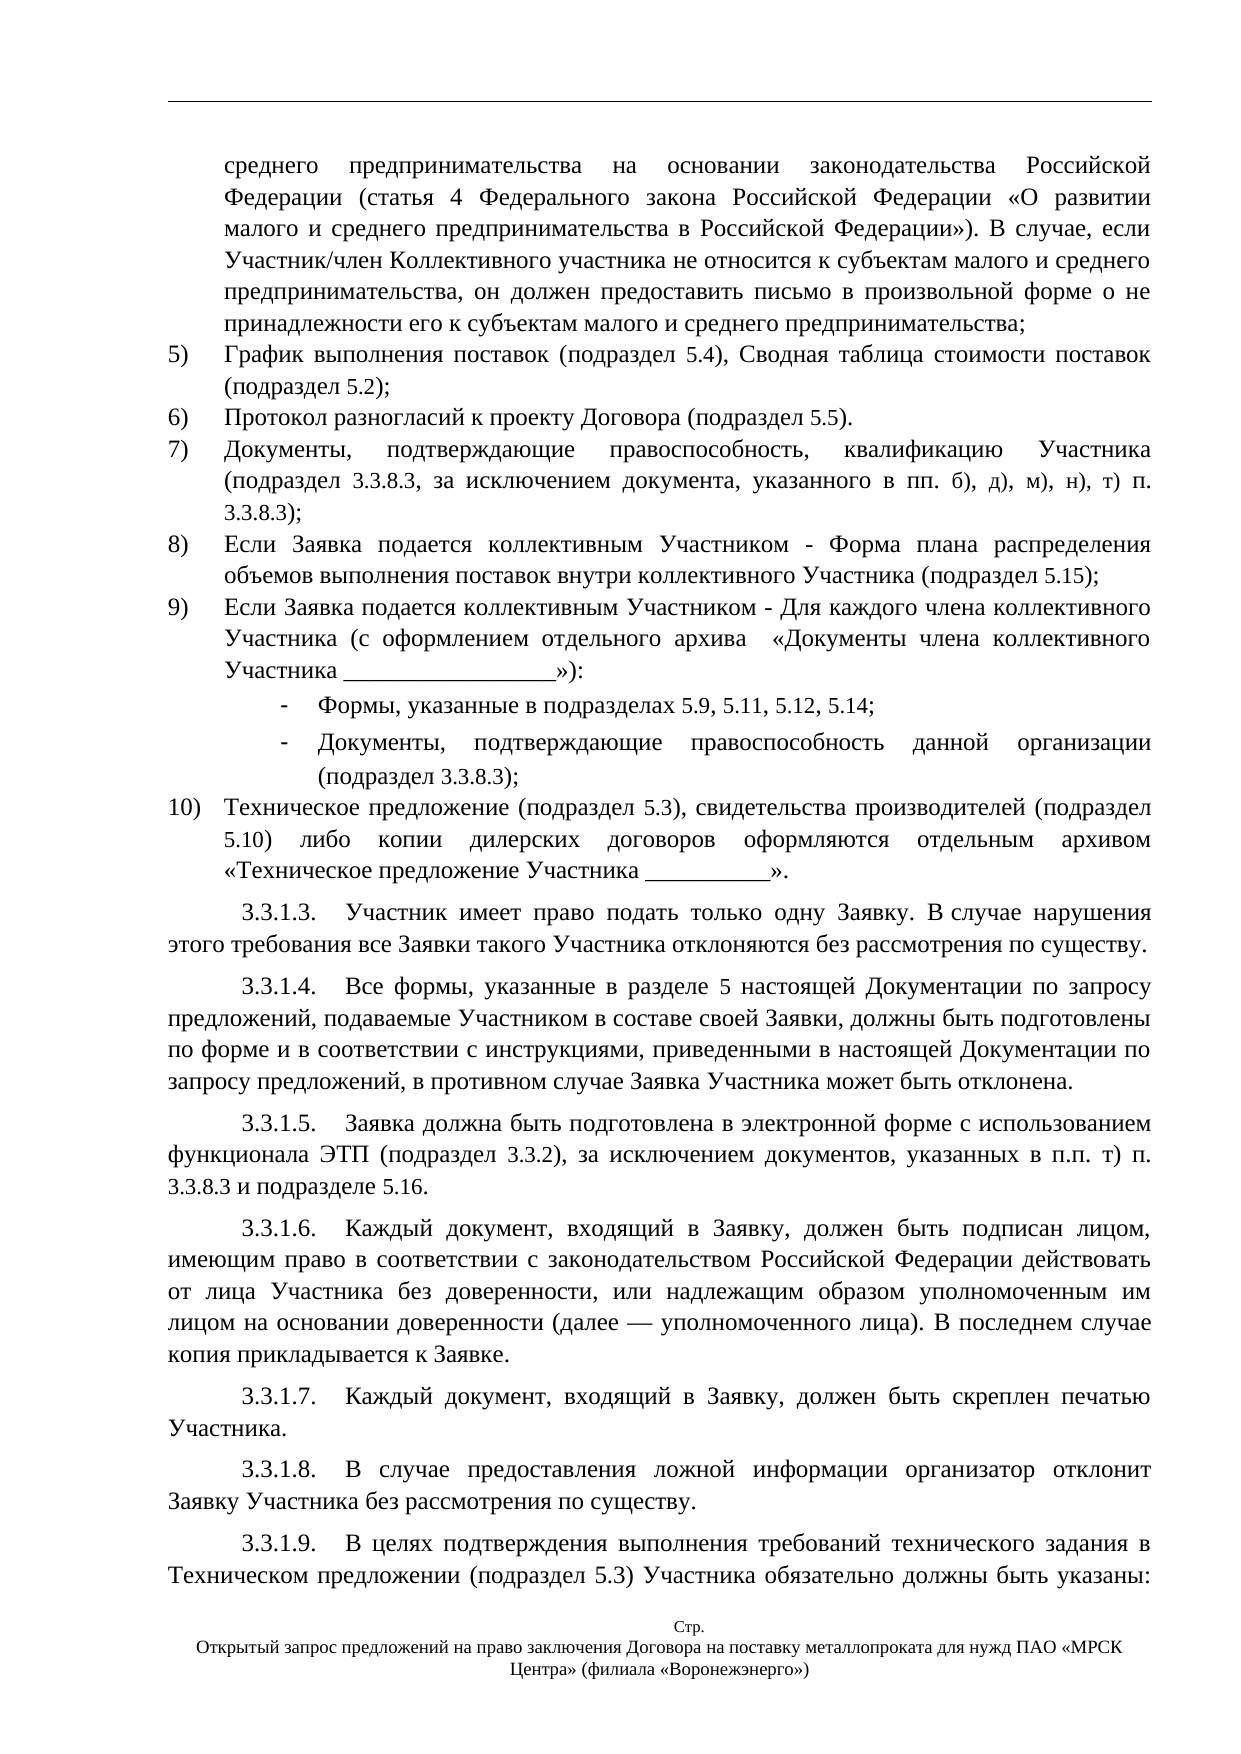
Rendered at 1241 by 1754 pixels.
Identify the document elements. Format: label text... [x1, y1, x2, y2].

list Протокол разногласий к проекту Договора (подраздел 5.5). [168, 402, 1152, 431]
list Формы, указанные в подразделах 5.9, 5.11, 5.12, 5.14; [280, 687, 1152, 721]
list Документы, подтверждающие правоспособность данной организации (подраздел 3.3.8.3); [280, 724, 1152, 789]
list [168, 1528, 1152, 1588]
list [168, 150, 1152, 337]
list Документы, подтверждающие правоспособность, квалификацию Участника (подраздел 3.3.8.3, за исключением документа, указанного в пп. б), д), м), н), т) п. 3.3.8.3); [168, 434, 1152, 526]
list Все формы, указанные в разделе 5 настоящей Документации по запросу предложений, подаваемые Участником в составе своей Заявки, должны быть подготовлены по форме и в соответствии с инструкциями, приведенными в настоящей Документации по запросу предложений, в противном случае Заявка Участника может быть отклонена. [168, 971, 1152, 1094]
list Заявка должна быть подготовлена в электронной форме с использованием функционала ЭТП (подраздел 3.3.2), за исключением документов, указанных в п.п. т) п. 3.3.8.3 и подразделе 5.16. [168, 1108, 1152, 1199]
list Каждый документ, входящий в Заявку, должен быть скреплен печатью Участника. [168, 1381, 1152, 1441]
list Участник имеет право подать только одну Заявку. В случае нарушения этого требования все Заявки такого Участника отклоняются без рассмотрения по существу. [168, 897, 1152, 958]
list Техническое предложение (подраздел 5.3), свидетельства производителей (подраздел 5.10) либо копии дилерских договоров оформляются отдельным архивом «Техническое предложение Участника __________». [168, 792, 1152, 884]
list В случае предоставления ложной информации организатор отклонит Заявку Участника без рассмотрения по существу. [168, 1454, 1152, 1515]
list Если Заявка подается коллективным Участником - Для каждого члена коллективного Участника (с оформлением отдельного архива «Документы члена коллективного Участника _________________»): [168, 592, 1152, 684]
list График выполнения поставок (подраздел 5.4), Сводная таблица стоимости поставок (подраздел 5.2); [168, 339, 1152, 400]
list Если Заявка подается коллективным Участником - Форма плана распределения объемов выполнения поставок внутри коллективного Участника (подраздел 5.15); [168, 529, 1152, 589]
list Каждый документ, входящий в Заявку, должен быть подписан лицом, имеющим право в соответствии с законодательством Российской Федерации действовать от лица Участника без доверенности, или надлежащим образом уполномоченным им лицом на основании доверенности (далее — уполномоченного лица). В последнем случае копия прикладывается к Заявке. [168, 1213, 1152, 1368]
